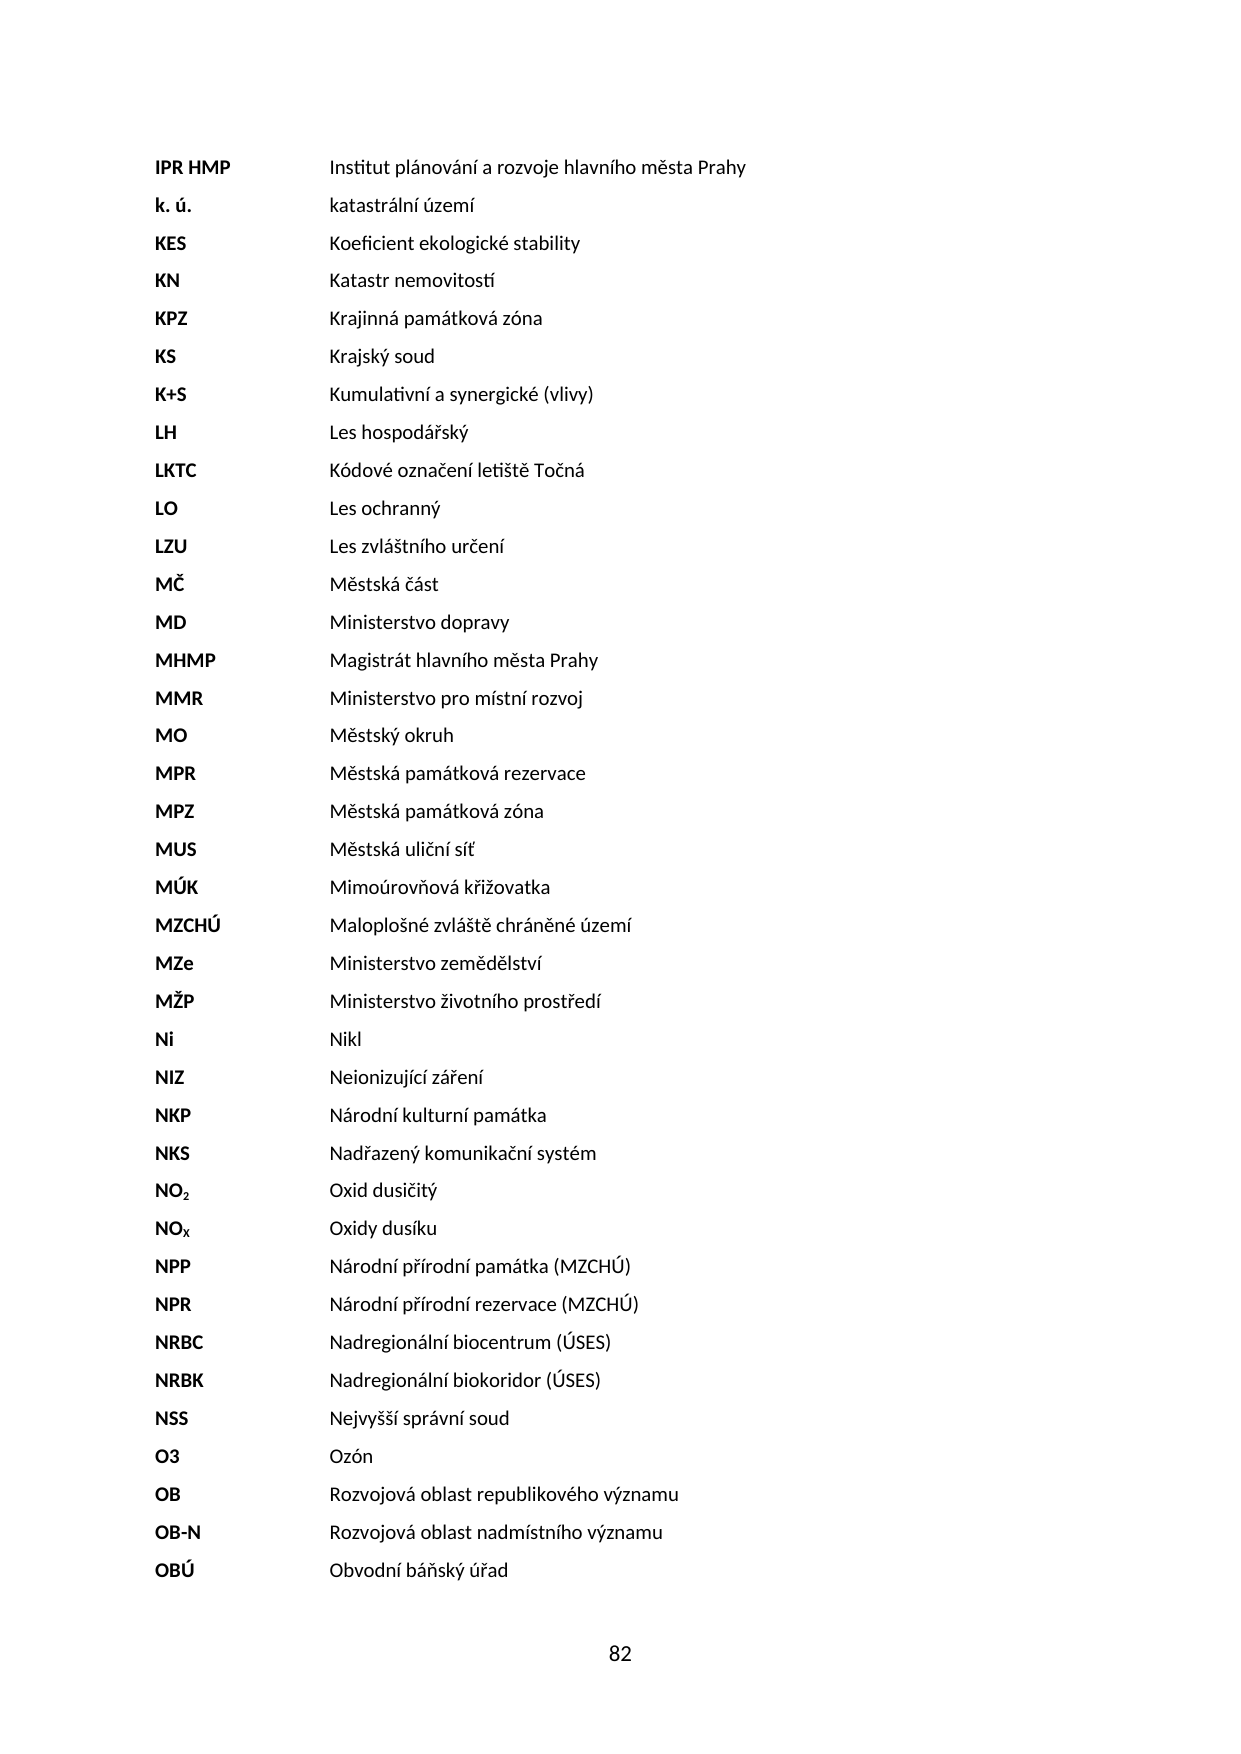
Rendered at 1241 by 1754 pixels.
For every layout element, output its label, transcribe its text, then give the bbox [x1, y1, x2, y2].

table_cell Kódové označení letiště Točná [322, 451, 1092, 489]
table_cell MPR [148, 754, 322, 792]
table_cell NO2 [148, 1171, 322, 1209]
table_cell LO [148, 489, 322, 527]
table_cell Ozón [322, 1437, 1092, 1475]
table_cell Městská uliční síť [322, 830, 1092, 868]
table_cell Oxid dusičitý [322, 1171, 1092, 1209]
table_cell NOX [148, 1209, 322, 1247]
table_cell NSS [148, 1399, 322, 1437]
table_cell Kumulativní a synergické (vlivy) [322, 375, 1092, 413]
table_cell Mimoúrovňová křižovatka [322, 868, 1092, 906]
table_cell LZU [148, 527, 322, 565]
table_cell Národní přírodní rezervace (MZCHÚ) [322, 1285, 1092, 1323]
table_cell MČ [148, 565, 322, 603]
table_cell MD [148, 603, 322, 641]
table_cell Městský okruh [322, 716, 1092, 754]
table_cell NPP [148, 1247, 322, 1285]
table_cell Neionizující záření [322, 1058, 1092, 1096]
table_cell Národní přírodní památka (MZCHÚ) [322, 1247, 1092, 1285]
table_cell MÚK [148, 868, 322, 906]
table_cell Les hospodářský [322, 413, 1092, 451]
table_cell NPR [148, 1285, 322, 1323]
table_cell Les zvláštního určení [322, 527, 1092, 565]
table_cell katastrální území [322, 186, 1092, 223]
table_cell LKTC [148, 451, 322, 489]
table_cell Krajinná památková zóna [322, 299, 1092, 337]
table_cell Národní kulturní památka [322, 1096, 1092, 1133]
table_cell MZCHÚ [148, 906, 322, 944]
table_cell IPR HMP [148, 148, 322, 186]
table_cell Maloplošné zvláště chráněné území [322, 906, 1092, 944]
table_cell Koeficient ekologické stability [322, 224, 1092, 261]
table_cell KES [148, 224, 322, 261]
table_cell OBÚ [148, 1551, 322, 1588]
table_cell NRBK [148, 1361, 322, 1399]
table_cell OB [148, 1475, 322, 1513]
table_cell Les ochranný [322, 489, 1092, 527]
table_cell Nadřazený komunikační systém [322, 1134, 1092, 1171]
table_cell O3 [148, 1437, 322, 1475]
table_cell Ministerstvo dopravy [322, 603, 1092, 641]
table_cell Nikl [322, 1020, 1092, 1058]
table_cell Ni [148, 1020, 322, 1058]
table_cell Ministerstvo pro místní rozvoj [322, 679, 1092, 716]
table_cell Rozvojová oblast nadmístního významu [322, 1513, 1092, 1551]
table_cell Ministerstvo zemědělství [322, 944, 1092, 982]
table_cell NIZ [148, 1058, 322, 1096]
table_cell MMR [148, 679, 322, 716]
table_cell Katastr nemovitostí [322, 261, 1092, 299]
table_cell KS [148, 337, 322, 375]
table_cell NRBC [148, 1323, 322, 1361]
table_cell Oxidy dusíku [322, 1209, 1092, 1247]
table_cell NKS [148, 1134, 322, 1171]
table_cell Městská památková rezervace [322, 754, 1092, 792]
table_cell Městská památková zóna [322, 792, 1092, 830]
table_cell Rozvojová oblast republikového významu [322, 1475, 1092, 1513]
table_cell LH [148, 413, 322, 451]
table_cell Magistrát hlavního města Prahy [322, 641, 1092, 678]
table_cell NKP [148, 1096, 322, 1133]
table_cell OB-N [148, 1513, 322, 1551]
table_cell KPZ [148, 299, 322, 337]
table_cell Obvodní báňský úřad [322, 1551, 1092, 1588]
table_cell Ministerstvo životního prostředí [322, 982, 1092, 1020]
table_cell Městská část [322, 565, 1092, 603]
table_cell Nadregionální biokoridor (ÚSES) [322, 1361, 1092, 1399]
table_cell MZe [148, 944, 322, 982]
table_cell MŽP [148, 982, 322, 1020]
table_cell MPZ [148, 792, 322, 830]
table_cell MHMP [148, 641, 322, 678]
table_cell K+S [148, 375, 322, 413]
table_cell Nadregionální biocentrum (ÚSES) [322, 1323, 1092, 1361]
table_cell KN [148, 261, 322, 299]
table_cell k. ú. [148, 186, 322, 223]
table_cell Institut plánování a rozvoje hlavního města Prahy [322, 148, 1092, 186]
table_cell Krajský soud [322, 337, 1092, 375]
table_cell MUS [148, 830, 322, 868]
table_cell MO [148, 716, 322, 754]
table_cell Nejvyšší správní soud [322, 1399, 1092, 1437]
